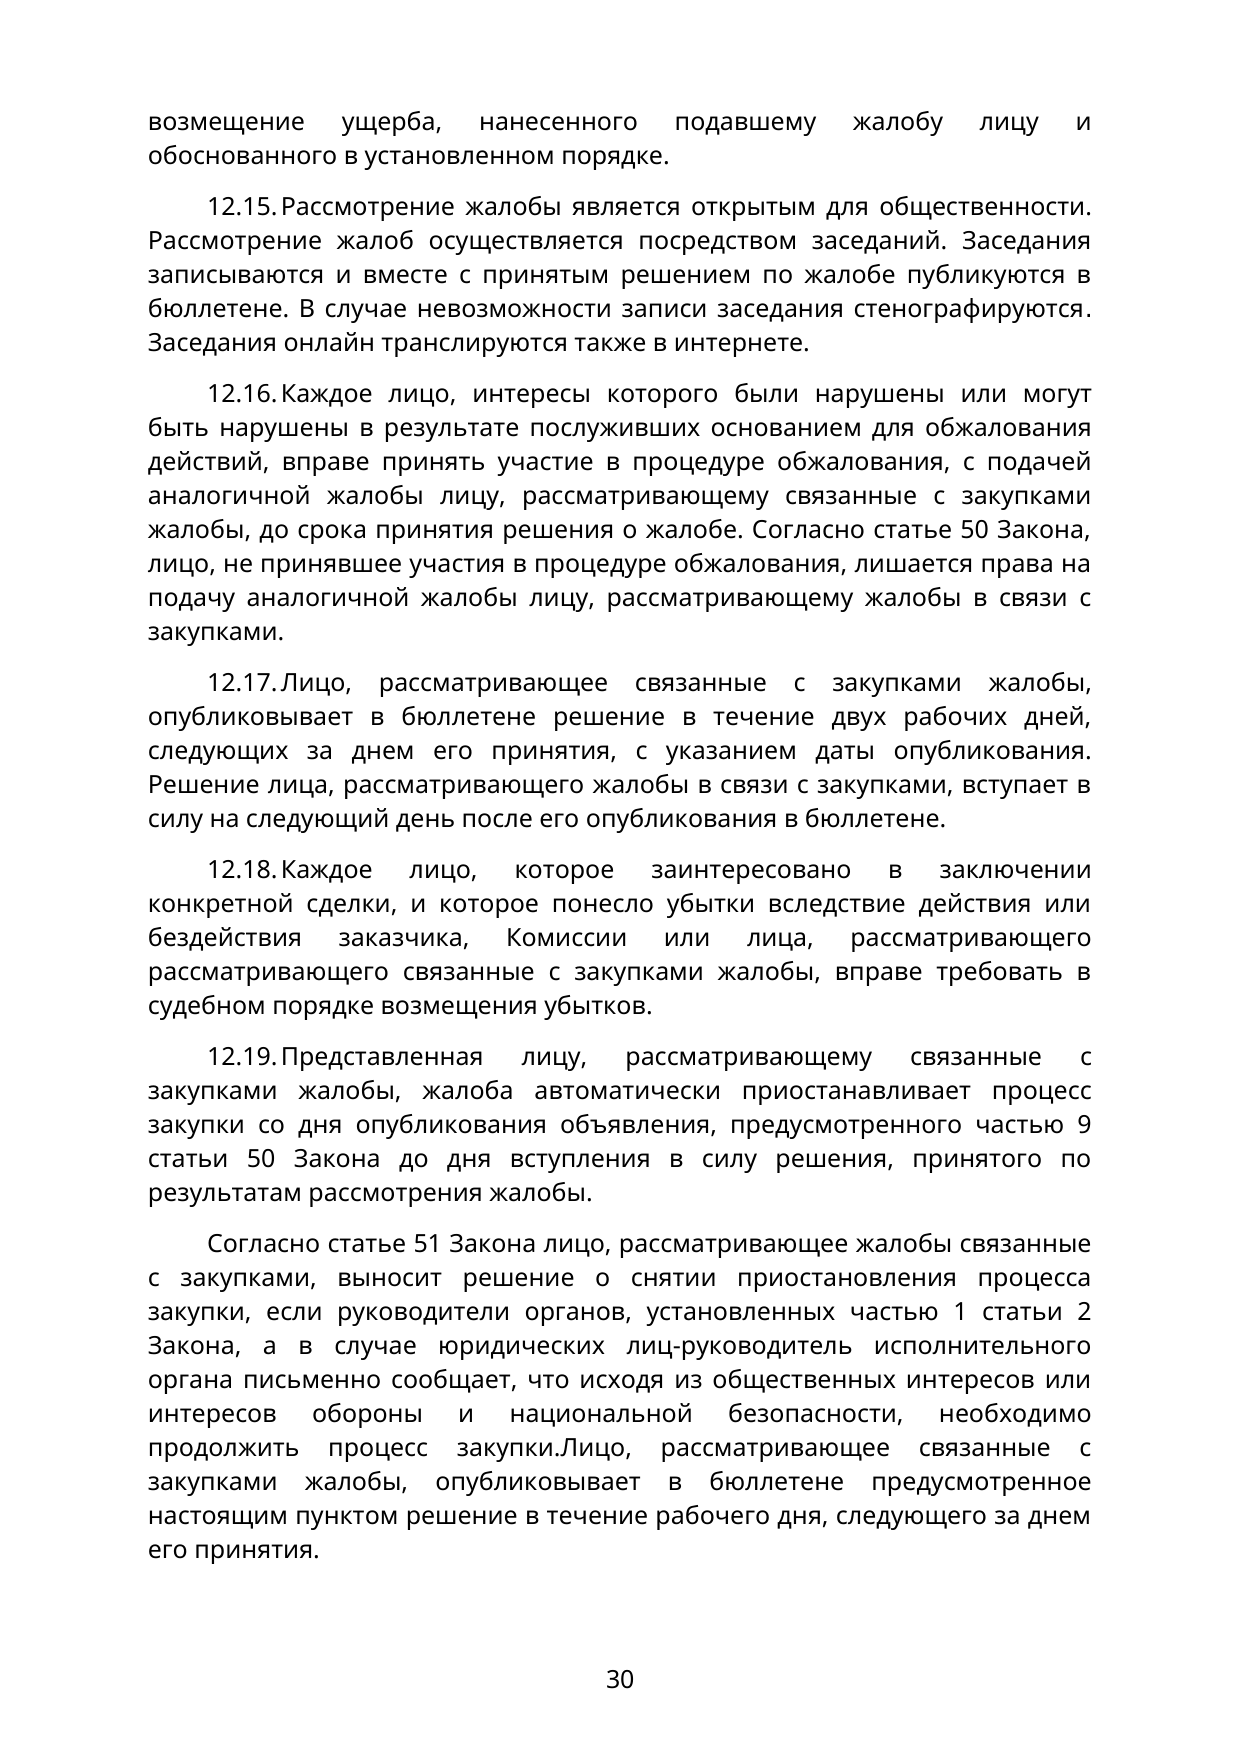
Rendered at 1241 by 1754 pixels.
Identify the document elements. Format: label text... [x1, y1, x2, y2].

text 12.15. Рассмотрение жалобы является открытым для общественности. Рассмотрение жалоб осуществляется посредством заседаний. Заседания записываются и вместе с принятым решением по жалобе публикуются в бюллетене. В случае невозможности записи заседания стенографируются. Заседания онлайн транслируются также в интернете. [148, 188, 1092, 358]
text 12.19. Представленная лицу, рассматривающему связанные с закупками жалобы, жалоба автоматически приостанавливает процесс закупки со дня опубликования объявления, предусмотренного частью 9 статьи 50 Закона до дня вступления в силу решения, принятого по результатам рассмотрения жалобы. [148, 1038, 1092, 1209]
text 12.16. Каждое лицо, интересы которого были нарушены или могут быть нарушены в результате послуживших основанием для обжалования действий, вправе принять участие в процедуре обжалования, с подачей аналогичной жалобы лицу, рассматривающему связанные с закупками жалобы, до срока принятия решения о жалобе. Согласно статье 50 Закона, лицо, не принявшее участия в процедуре обжалования, лишается права на подачу аналогичной жалобы лицу, рассматривающему жалобы в связи с закупками. [148, 375, 1092, 648]
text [148, 103, 1092, 172]
text Согласно статье 51 Закона лицо, рассматривающее жалобы связанные с закупками, выносит решение о снятии приостановления процесса закупки, если руководители органов, установленных частью 1 статьи 2 Закона, а в случае юридических лиц-руководитель исполнительного органа письменно сообщает, что исходя из общественных интересов или интересов обороны и национальной безопасности, необходимо продолжить процесс закупки.Лицо, рассматривающее связанные с закупками жалобы, опубликовывает в бюллетене предусмотренное настоящим пунктом решение в течение рабочего дня, следующего за днем его принятия. [148, 1225, 1092, 1566]
text 12.17. Лицо, рассматривающее связанные с закупками жалобы, опубликовывает в бюллетене решение в течение двух рабочих дней, следующих за днем его принятия, с указанием даты опубликования. Решение лица, рассматривающего жалобы в связи с закупками, вступает в силу на следующий день после его опубликования в бюллетене. [148, 664, 1092, 835]
text 12.18. Каждое лицо, которое заинтересовано в заключении конкретной сделки, и которое понесло убытки вследствие действия или бездействия заказчика, Комиссии или лица, рассматривающего рассматривающего связанные с закупками жалобы, вправе требовать в судебном порядке возмещения убытков. [148, 851, 1092, 1022]
